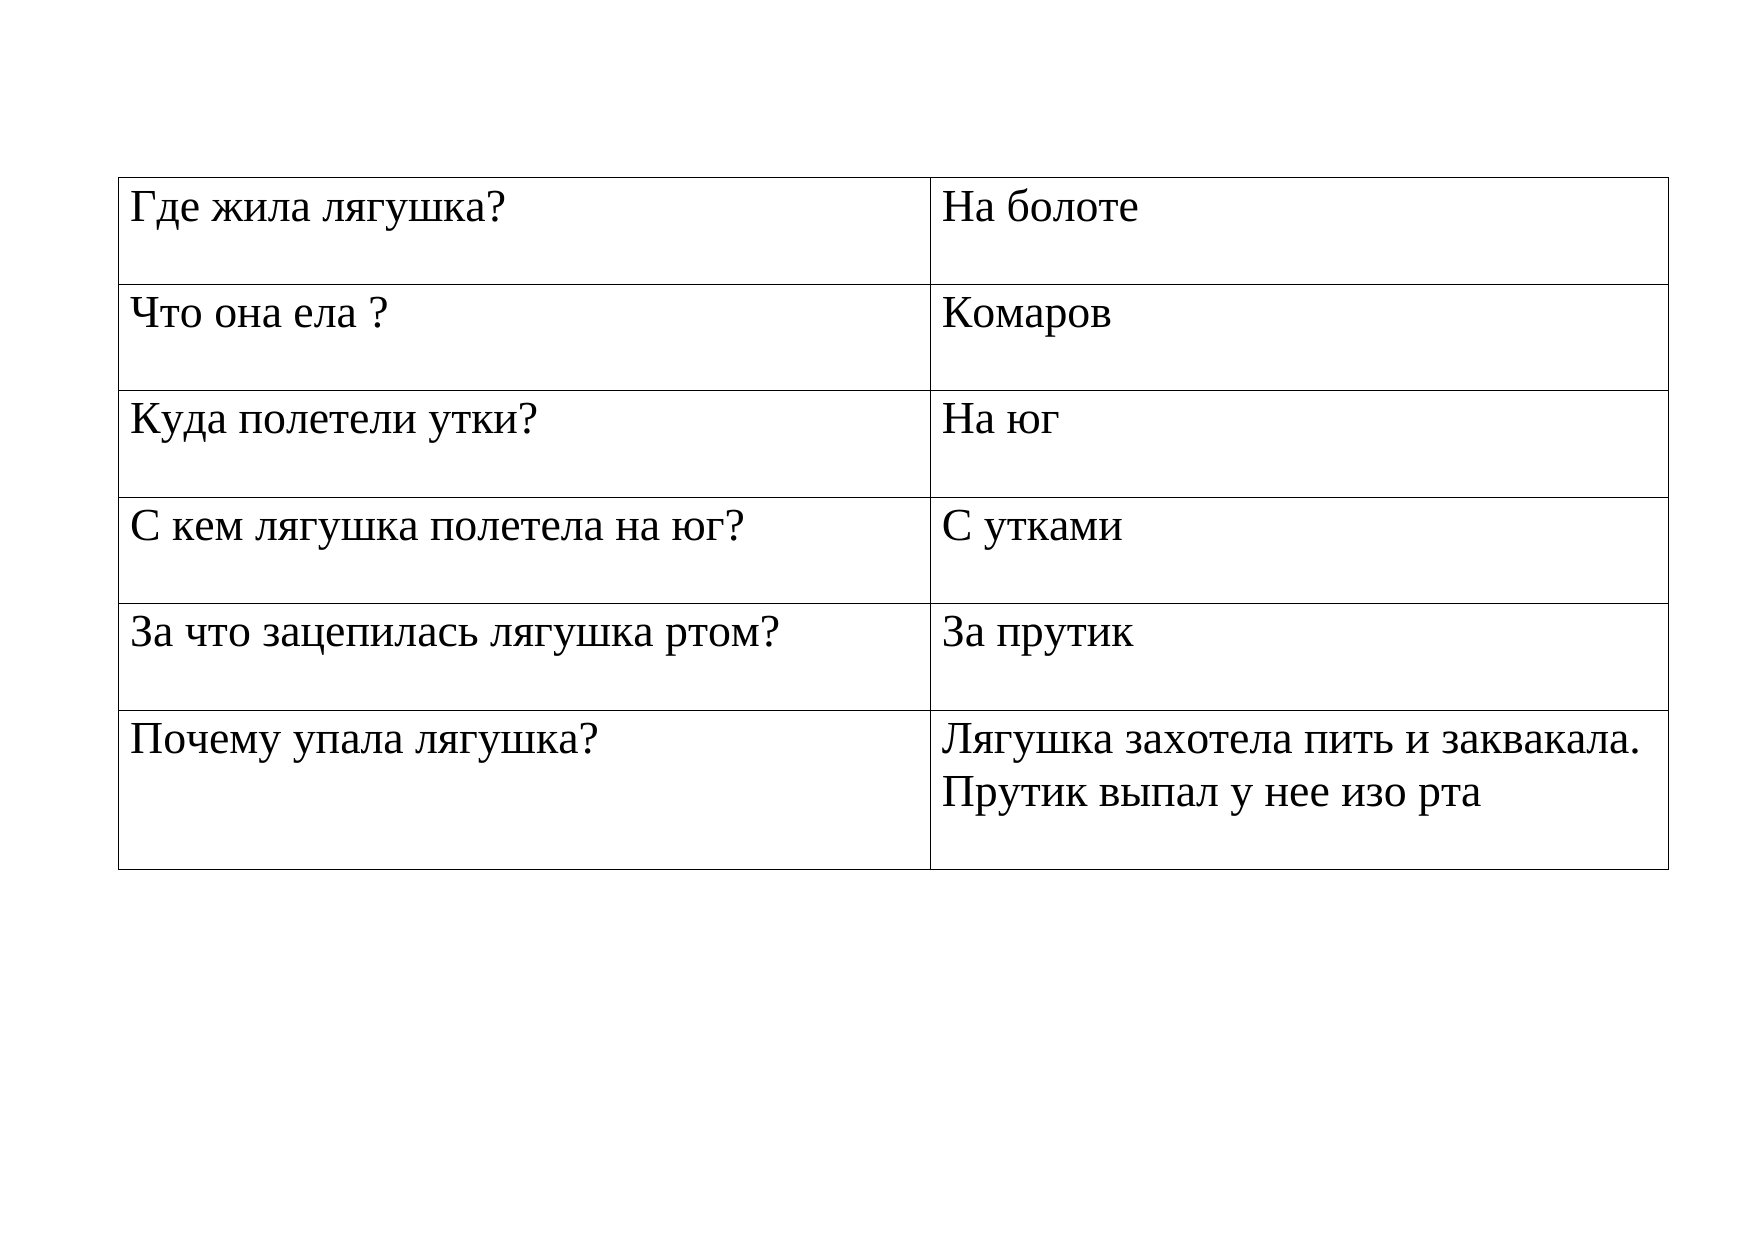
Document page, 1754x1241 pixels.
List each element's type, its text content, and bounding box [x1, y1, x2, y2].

table_cell Что она ела ? [119, 285, 930, 390]
table_cell За прутик [931, 604, 1668, 709]
table_header На болоте [931, 178, 1668, 284]
table_cell Комаров [931, 285, 1668, 390]
table_cell На юг [931, 391, 1668, 497]
table_cell С утками [931, 498, 1668, 603]
table_header Где жила лягушка? [119, 178, 930, 284]
table_cell С кем лягушка полетела на юг? [119, 498, 930, 603]
table_cell Почему упала лягушка? [119, 711, 930, 869]
table_cell За что зацепилась лягушка ртом? [119, 604, 930, 709]
table_cell Лягушка захотела пить и заквакала. Прутик выпал у нее изо рта [931, 711, 1668, 869]
table_cell Куда полетели утки? [119, 391, 930, 497]
